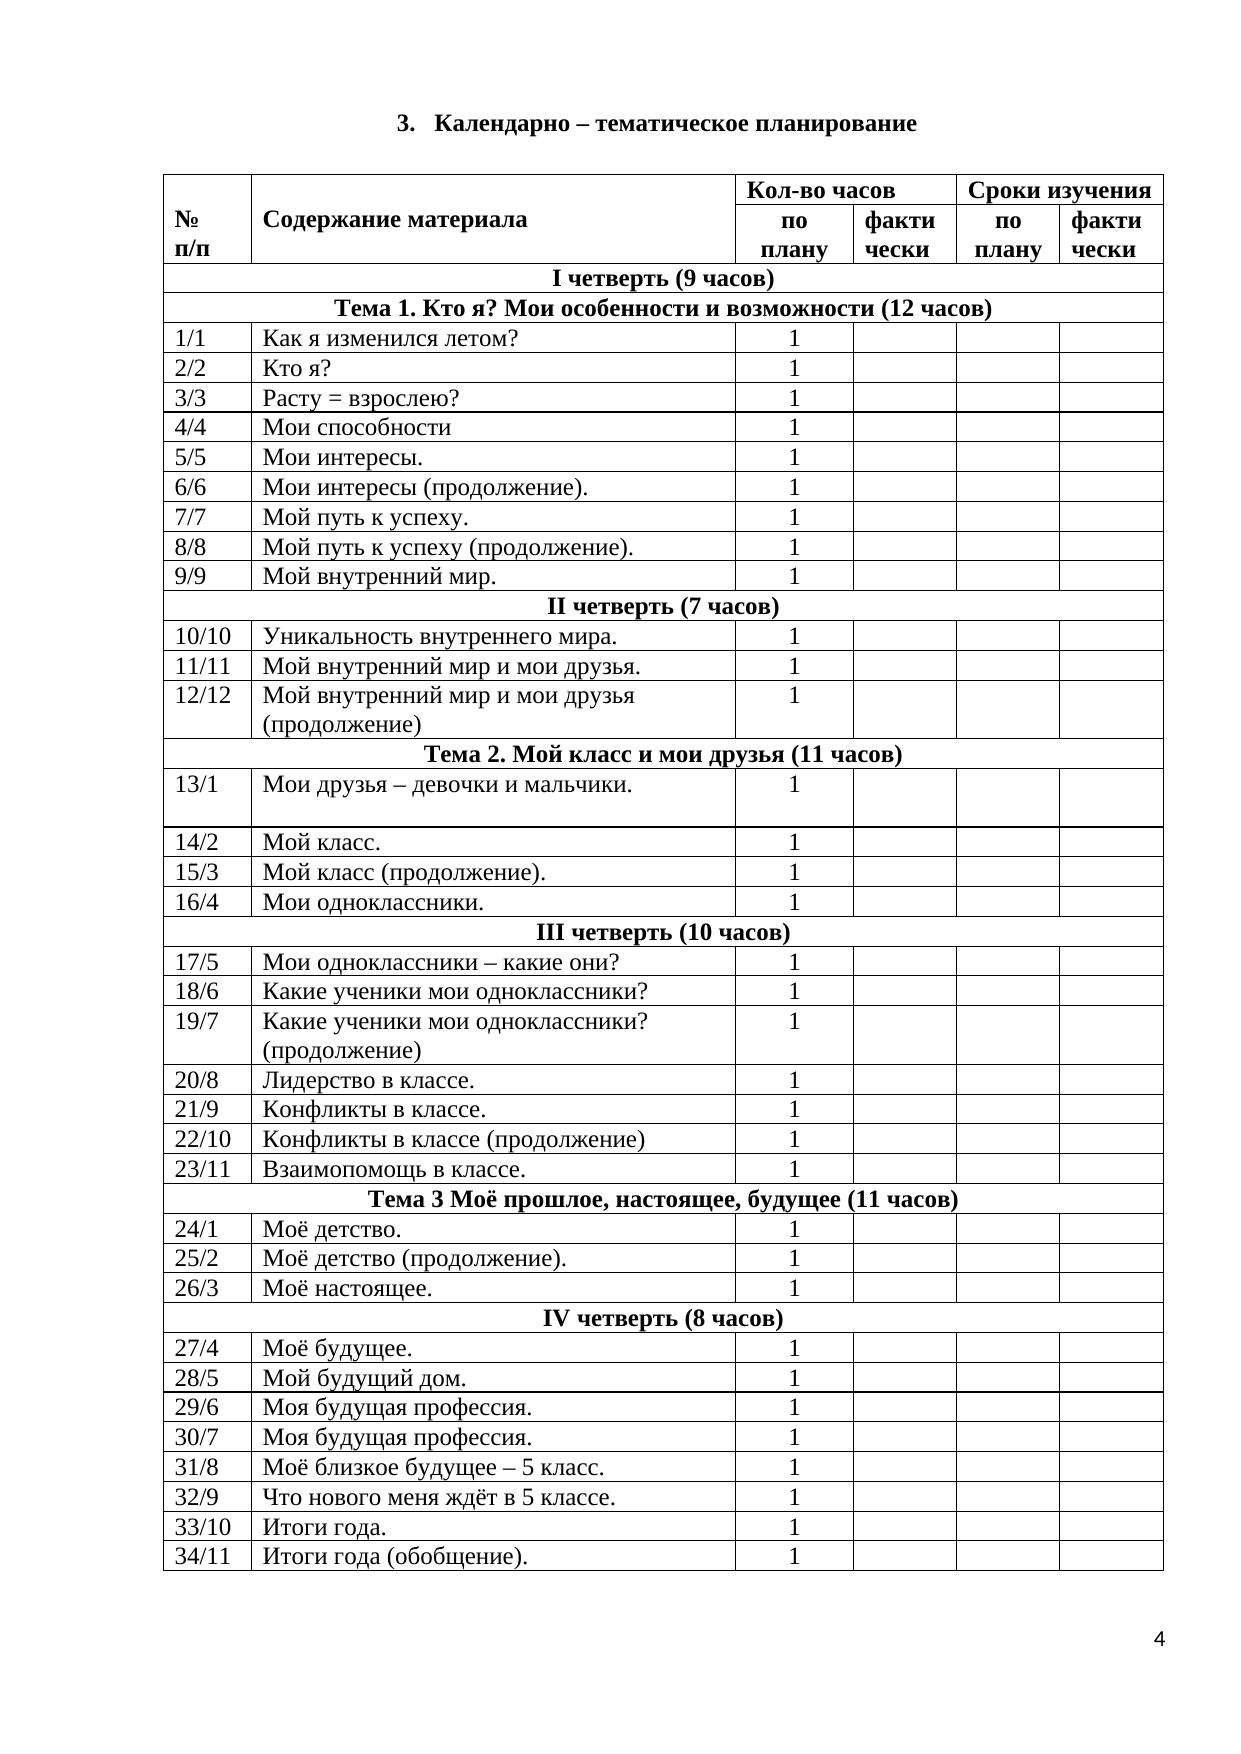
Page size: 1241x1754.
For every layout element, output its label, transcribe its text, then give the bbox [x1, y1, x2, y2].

table_cell [854, 1273, 956, 1302]
table_cell [854, 442, 956, 471]
table_cell [1060, 353, 1163, 382]
table_cell Какие ученики мои одноклассники? [252, 976, 735, 1005]
table_cell [1060, 532, 1163, 560]
table_cell 1 [736, 887, 853, 916]
table_cell 1 [736, 1333, 853, 1362]
table_cell [1060, 681, 1163, 738]
table_cell Тема 3 Моё прошлое, настоящее, будущее (11 часов) [164, 1184, 1163, 1213]
table_header Сроки изучения [957, 175, 1163, 204]
table_cell [957, 442, 1059, 471]
table_cell [854, 769, 956, 826]
table_cell [1060, 1422, 1163, 1451]
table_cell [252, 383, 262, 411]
table_cell [854, 1512, 956, 1540]
table_cell 1 [736, 681, 853, 738]
table_cell 7/7 [164, 502, 251, 531]
table_cell [957, 621, 1059, 650]
table_cell 29/6 [164, 1393, 251, 1421]
table_cell 8/8 [164, 532, 251, 560]
table_cell [1060, 1244, 1163, 1272]
table_cell 2/2 [164, 353, 251, 382]
table_cell [1060, 1452, 1163, 1481]
table_cell 18/6 [164, 976, 251, 1005]
table_cell 1/1 [164, 323, 251, 352]
table_cell Мой класс. [252, 828, 735, 856]
table_cell 1 [736, 1214, 853, 1242]
table_cell 1 [736, 413, 853, 441]
table_header № п/п [164, 175, 251, 262]
table_cell [1060, 1273, 1163, 1302]
table_cell [1060, 323, 1163, 352]
table_cell [957, 1273, 1059, 1302]
table_cell 25/2 [164, 1244, 251, 1272]
table_cell [957, 1482, 1059, 1511]
table_cell [854, 1422, 956, 1451]
table_cell [854, 1124, 956, 1153]
table_cell 1 [736, 857, 853, 886]
table_cell Мои друзья – девочки и мальчики. [252, 769, 735, 826]
table_cell 1 [736, 769, 853, 826]
table_cell [957, 1363, 1059, 1391]
table_cell 1 [736, 1422, 853, 1451]
table_cell [957, 1422, 1059, 1451]
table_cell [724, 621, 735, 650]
table_cell [957, 887, 1059, 916]
table_cell 1 [736, 976, 853, 1005]
table_cell Взаимопомощь в классе. [252, 1154, 735, 1183]
table_cell [854, 353, 956, 382]
table_cell по плану [736, 205, 853, 262]
table_cell [957, 769, 1059, 826]
table_cell [1060, 1482, 1163, 1511]
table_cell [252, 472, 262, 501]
table_cell Моё детство (продолжение). [252, 1244, 735, 1272]
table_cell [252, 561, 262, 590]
table_cell 21/9 [164, 1095, 251, 1123]
table_cell Какие ученики мои одноклассники? (продолжение) [252, 1006, 735, 1064]
table_cell [957, 323, 1059, 352]
table_cell [957, 532, 1059, 560]
table_cell [957, 1154, 1059, 1183]
table_cell Лидерство в классе. [252, 1065, 735, 1093]
table_cell 1 [736, 532, 853, 560]
table_cell Моя будущая профессия. [252, 1422, 735, 1451]
table_cell 1 [736, 442, 853, 471]
table_cell 1 [736, 621, 853, 650]
table_cell [1060, 502, 1163, 531]
table_cell 15/3 [164, 857, 251, 886]
table_cell [1060, 976, 1163, 1005]
table_cell 1 [736, 947, 853, 975]
table_cell 10/10 [164, 621, 251, 650]
table_cell [854, 1482, 956, 1511]
table_cell 26/3 [164, 1273, 251, 1302]
table_cell Моё детство. [252, 1214, 735, 1242]
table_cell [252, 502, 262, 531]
table_cell 1 [736, 651, 853, 679]
table_cell Моя будущая профессия. [252, 1393, 735, 1421]
table_cell 1 [736, 1452, 853, 1481]
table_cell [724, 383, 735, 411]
table_cell [957, 502, 1059, 531]
table_cell 1 [736, 1095, 853, 1123]
table_cell Мой будущий дом. [252, 1363, 735, 1391]
table_cell [854, 1006, 956, 1064]
table_cell [957, 1095, 1059, 1123]
table_cell [957, 383, 1059, 411]
table_cell [957, 1452, 1059, 1481]
table_cell 1 [736, 1006, 853, 1064]
table_cell 1 [736, 323, 853, 352]
table_cell 28/5 [164, 1363, 251, 1391]
table_cell [1060, 947, 1163, 975]
table_cell 3/3 [164, 383, 251, 411]
table_cell [1060, 1393, 1163, 1421]
table_cell [957, 681, 1059, 738]
table_cell 1 [736, 1124, 853, 1153]
table_cell 13/1 [164, 769, 251, 826]
table_cell III четверть (10 часов) [164, 917, 1163, 946]
table_cell 33/10 [164, 1512, 251, 1540]
table_cell [1060, 828, 1163, 856]
table_cell 1 [736, 1512, 853, 1540]
table_cell [1060, 887, 1163, 916]
table_cell [854, 1452, 956, 1481]
table_cell 1 [736, 502, 853, 531]
table_cell [957, 1065, 1059, 1093]
table_cell [1060, 383, 1163, 411]
table_cell [854, 323, 956, 352]
table_cell 1 [736, 1244, 853, 1272]
table_cell [1060, 1095, 1163, 1123]
table_cell [854, 561, 956, 590]
table_cell факти чески [1060, 205, 1163, 262]
table_cell [957, 976, 1059, 1005]
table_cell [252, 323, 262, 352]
table_cell 1 [736, 1363, 853, 1391]
table_cell Конфликты в классе. [252, 1095, 735, 1123]
table_cell Тема 2. Мой класс и мои друзья (11 часов) [164, 739, 1163, 768]
table_cell 1 [736, 472, 853, 501]
table_cell [1060, 621, 1163, 650]
table_cell [854, 651, 956, 679]
table_cell [957, 472, 1059, 501]
table_cell Мой класс (продолжение). [252, 857, 735, 886]
table_cell [1060, 442, 1163, 471]
table_cell [854, 621, 956, 650]
table_cell 23/11 [164, 1154, 251, 1183]
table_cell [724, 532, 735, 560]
table_cell 12/12 [164, 681, 251, 738]
table_cell Мои способности [252, 413, 735, 441]
table_cell [854, 532, 956, 560]
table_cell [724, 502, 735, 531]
table_cell [1060, 769, 1163, 826]
table_cell 6/6 [164, 472, 251, 501]
table_cell [854, 947, 956, 975]
table_cell [854, 828, 956, 856]
table_cell [957, 561, 1059, 590]
table_cell [1060, 1512, 1163, 1540]
table_cell 1 [736, 1273, 853, 1302]
table_cell [854, 1244, 956, 1272]
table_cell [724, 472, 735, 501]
table_cell Моё настоящее. [252, 1273, 735, 1302]
table_cell 1 [736, 1393, 853, 1421]
table_cell [854, 472, 956, 501]
table_cell [1060, 1065, 1163, 1093]
table_cell 24/1 [164, 1214, 251, 1242]
table_cell 20/8 [164, 1065, 251, 1093]
table_cell [854, 887, 956, 916]
table_cell Что нового меня ждёт в 5 классе. [252, 1482, 735, 1511]
table_cell IV четверть (8 часов) [164, 1303, 1163, 1332]
table_cell [1060, 857, 1163, 886]
table_cell [957, 1512, 1059, 1540]
table_cell [957, 828, 1059, 856]
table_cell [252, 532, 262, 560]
table_cell 34/11 [164, 1541, 251, 1570]
table_cell 11/11 [164, 651, 251, 679]
table_cell 16/4 [164, 887, 251, 916]
table_cell [854, 1065, 956, 1093]
table_cell Мой внутренний мир и мои друзья (продолжение) [252, 681, 735, 738]
table_cell [957, 1244, 1059, 1272]
table_cell 1 [736, 828, 853, 856]
table_cell 1 [736, 1482, 853, 1511]
table_cell Моё близкое будущее – 5 класс. [252, 1452, 735, 1481]
table_cell [854, 413, 956, 441]
table_cell [854, 502, 956, 531]
table_cell 27/4 [164, 1333, 251, 1362]
table_cell I четверть (9 часов) [164, 264, 1163, 292]
table_cell 1 [736, 353, 853, 382]
table_cell 1 [736, 1154, 853, 1183]
table_cell [1060, 1214, 1163, 1242]
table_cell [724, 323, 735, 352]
table_cell [957, 353, 1059, 382]
table_cell [854, 681, 956, 738]
table_cell [957, 651, 1059, 679]
table_cell [854, 1393, 956, 1421]
table_cell Итоги года. [252, 1512, 735, 1540]
table_cell Моё будущее. [252, 1333, 735, 1362]
table_cell [1060, 1333, 1163, 1362]
table_cell Итоги года (обобщение). [252, 1541, 735, 1570]
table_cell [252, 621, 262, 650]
table_cell [1060, 561, 1163, 590]
table_cell [1060, 1541, 1163, 1570]
table_cell [1060, 1006, 1163, 1064]
table_cell [957, 1541, 1059, 1570]
table_cell 17/5 [164, 947, 251, 975]
table_cell 1 [736, 1541, 853, 1570]
table_cell II четверть (7 часов) [164, 591, 1163, 620]
table_cell [957, 857, 1059, 886]
table_cell 4/4 [164, 413, 251, 441]
table_cell [854, 976, 956, 1005]
list Календарно – тематическое планирование [149, 108, 1165, 137]
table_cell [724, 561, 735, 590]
table_cell 22/10 [164, 1124, 251, 1153]
table_cell 1 [736, 383, 853, 411]
table_cell [957, 1333, 1059, 1362]
table_cell [854, 1154, 956, 1183]
table_cell [957, 1393, 1059, 1421]
table_cell [1060, 1363, 1163, 1391]
table_cell 30/7 [164, 1422, 251, 1451]
table_cell [1060, 1124, 1163, 1153]
table_cell 1 [736, 561, 853, 590]
table_cell факти чески [854, 205, 956, 262]
table_cell 14/2 [164, 828, 251, 856]
table_cell [957, 1124, 1059, 1153]
table_cell 9/9 [164, 561, 251, 590]
table_cell [854, 857, 956, 886]
table_cell 5/5 [164, 442, 251, 471]
table_cell 31/8 [164, 1452, 251, 1481]
table_cell [854, 1095, 956, 1123]
table_cell по плану [957, 205, 1059, 262]
table_cell Мой внутренний мир и мои друзья. [252, 651, 735, 679]
table_cell [957, 413, 1059, 441]
table_cell [854, 1363, 956, 1391]
table_cell Конфликты в классе (продолжение) [252, 1124, 735, 1153]
table_header Кол-во часов [736, 175, 956, 204]
table_cell Тема 1. Кто я? Мои особенности и возможности (12 часов) [164, 293, 1163, 322]
table_cell [957, 1006, 1059, 1064]
table_cell [957, 947, 1059, 975]
table_cell [854, 1214, 956, 1242]
table_cell Мои одноклассники. [252, 887, 735, 916]
table_cell [957, 1214, 1059, 1242]
table_cell [1060, 472, 1163, 501]
table_cell [1060, 651, 1163, 679]
table_cell [1060, 413, 1163, 441]
table_cell [854, 383, 956, 411]
table_cell [1060, 1154, 1163, 1183]
table_cell 32/9 [164, 1482, 251, 1511]
table_cell 19/7 [164, 1006, 251, 1064]
table_cell Мои одноклассники – какие они? [252, 947, 735, 975]
table_header Содержание материала [252, 175, 735, 262]
table_cell 1 [736, 1065, 853, 1093]
table_cell [854, 1333, 956, 1362]
table_cell [854, 1541, 956, 1570]
